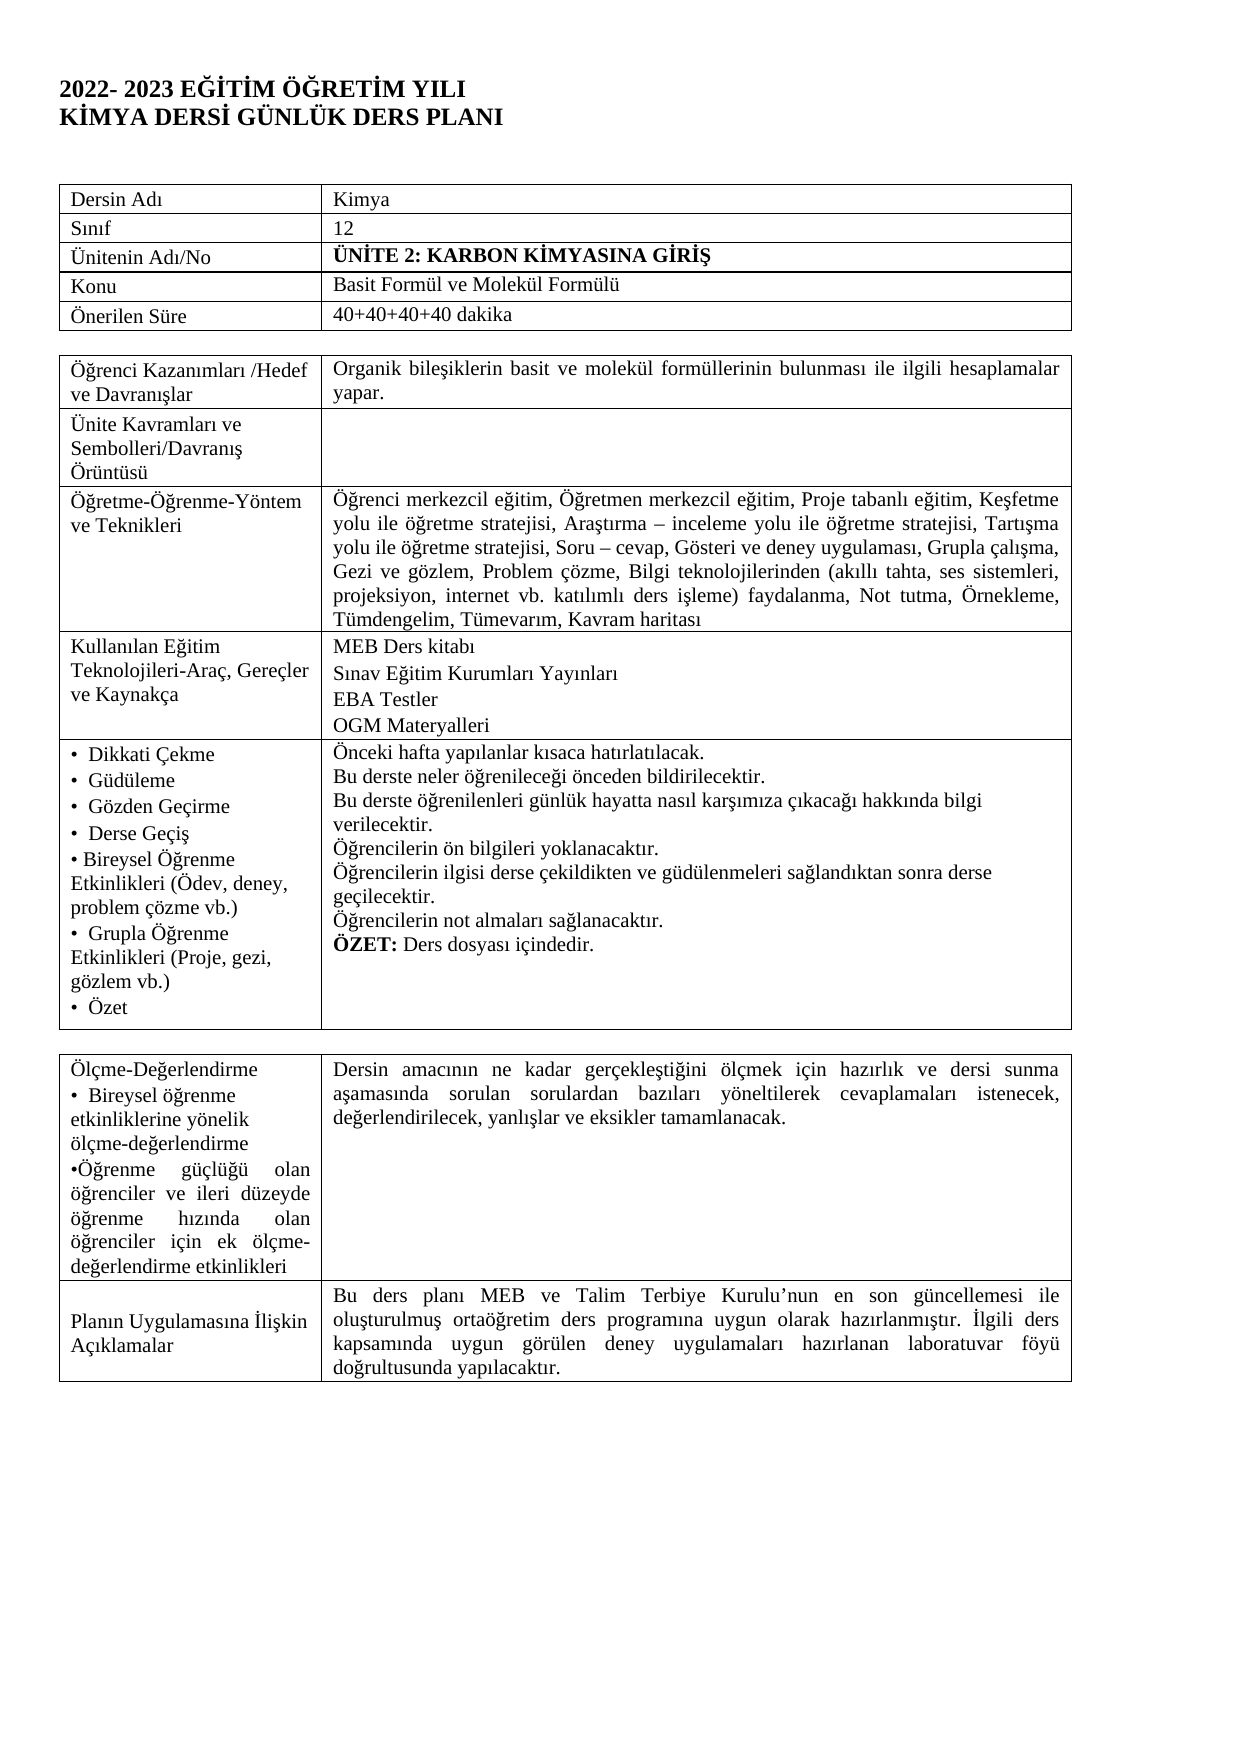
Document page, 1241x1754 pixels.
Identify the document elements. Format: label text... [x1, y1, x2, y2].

table_cell • Dikkati Çekme • Güdüleme • Gözden Geçirme • Derse Geçiş • Bireysel Öğrenme Etkinlikleri (Ödev, deney, problem çözme vb.) • Grupla Öğrenme Etkinlikleri (Proje, gezi, gözlem vb.) • Özet [60, 740, 321, 1029]
table_header Öğrenci Kazanımları /Hedef ve Davranışlar [60, 356, 321, 408]
table_cell ÜNİTE 2: KARBON KİMYASINA GİRİŞ [322, 243, 1071, 271]
table_header Kimya [322, 185, 1071, 213]
table_cell Basit Formül ve Molekül Formülü [322, 273, 1071, 301]
table_header Dersin amacının ne kadar gerçekleştiğini ölçmek için hazırlık ve dersi sunma aşamasında sorulan sorulardan bazıları yöneltilerek cevaplamaları istenecek, değerlendirilecek, yanlışlar ve eksikler tamamlanacak. [322, 1055, 1071, 1280]
table_cell Konu [60, 273, 321, 301]
table_cell Önerilen Süre [60, 302, 321, 330]
table_cell Planın Uygulamasına İlişkin Açıklamalar [60, 1281, 321, 1381]
table_cell Kullanılan Eğitim Teknolojileri-Araç, Gereçler ve Kaynakça [60, 632, 321, 739]
table_cell Önceki hafta yapılanlar kısaca hatırlatılacak. Bu derste neler öğrenileceği önceden bildirilecektir. Bu derste öğrenilenleri günlük hayatta nasıl karşımıza çıkacağı hakkında bilgi verilecektir. Öğrencilerin ön bilgileri yoklanacaktır. Öğrencilerin ilgisi derse çekildikten ve güdülenmeleri sağlandıktan sonra derse geçilecektir. Öğrencilerin not almaları sağlanacaktır. ÖZET: Ders dosyası içindedir. [322, 740, 1071, 1029]
table_cell Bu ders planı MEB ve Talim Terbiye Kurulu’nun en son güncellemesi ile oluşturulmuş ortaöğretim ders programına uygun olarak hazırlanmıştır. İlgili ders kapsamında uygun görülen deney uygulamaları hazırlanan laboratuvar föyü doğrultusunda yapılacaktır. [322, 1281, 1071, 1381]
table_cell Öğrenci merkezcil eğitim, Öğretmen merkezcil eğitim, Proje tabanlı eğitim, Keşfetme yolu ile öğretme stratejisi, Araştırma – inceleme yolu ile öğretme stratejisi, Tartışma yolu ile öğretme stratejisi, Soru – cevap, Gösteri ve deney uygulaması, Grupla çalışma, Gezi ve gözlem, Problem çözme, Bilgi teknolojilerinden (akıllı tahta, ses sistemleri, projeksiyon, internet vb. katılımlı ders işleme) faydalanma, Not tutma, Örnekleme, Tümdengelim, Tümevarım, Kavram haritası [322, 487, 1071, 631]
table_cell Ünitenin Adı/No [60, 243, 321, 271]
table_cell Sınıf [60, 214, 321, 242]
table_cell 12 [322, 214, 1071, 242]
table_cell [322, 409, 1071, 486]
table_cell Ünite Kavramları ve Sembolleri/Davranış Örüntüsü [60, 409, 321, 486]
table_header Dersin Adı [60, 185, 321, 213]
table_header Ölçme-Değerlendirme • Bireysel öğrenme etkinliklerine yönelik ölçme-değerlendirme •Öğrenme güçlüğü olan öğrenciler ve ileri düzeyde öğrenme hızında olan öğrenciler için ek ölçme-değerlendirme etkinlikleri [60, 1055, 321, 1280]
table_cell Öğretme-Öğrenme-Yöntem ve Teknikleri [60, 487, 321, 631]
table_header Organik bileşiklerin basit ve molekül formüllerinin bulunması ile ilgili hesaplamalar yapar. [322, 356, 1071, 408]
table_cell MEB Ders kitabı Sınav Eğitim Kurumları Yayınları EBA Testler OGM Materyalleri [322, 632, 1071, 739]
table_cell 40+40+40+40 dakika [322, 302, 1071, 330]
